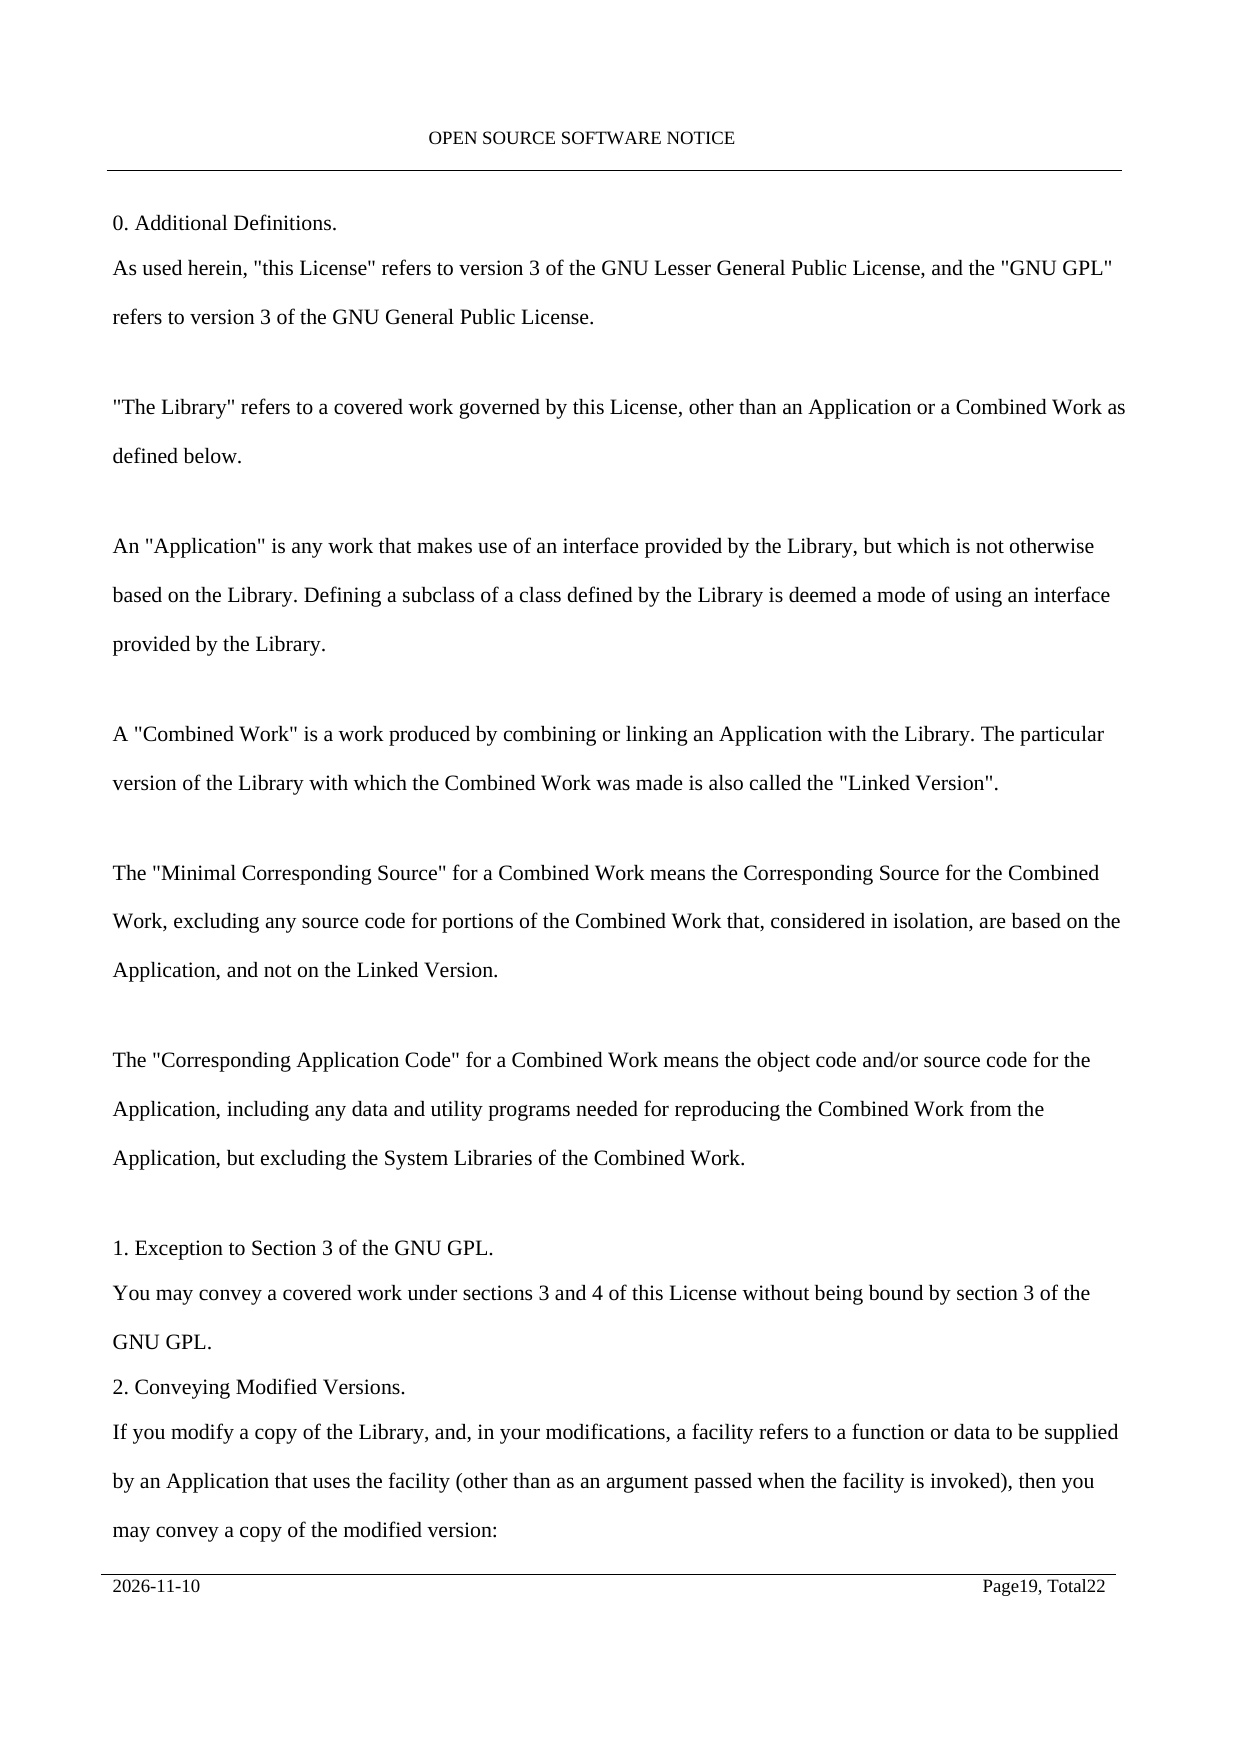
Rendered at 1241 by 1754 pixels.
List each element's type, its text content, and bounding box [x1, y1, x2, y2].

text The "Minimal Corresponding Source" for a Combined Work means the Corresponding Source for the Combined Work, excluding any source code for portions of the Combined Work that, considered in isolation, are based on the Application, and not on the Linked Version. [112, 856, 1128, 986]
text An "Application" is any work that makes use of an interface provided by the Library, but which is not otherwise based on the Library. Defining a subclass of a class defined by the Library is deemed a mode of using an interface provided by the Library. [112, 529, 1128, 659]
text As used herein, "this License" refers to version 3 of the GNU Lesser General Public License, and the "GNU GPL" refers to version 3 of the GNU General Public License. [112, 251, 1128, 333]
text "The Library" refers to a covered work governed by this License, other than an Application or a Combined Work as defined below. [112, 390, 1128, 472]
text 0. Additional Definitions. [112, 206, 1128, 239]
text A "Combined Work" is a work produced by combining or linking an Application with the Library. The particular version of the Library with which the Combined Work was made is also called the "Linked Version". [112, 717, 1128, 798]
text If you modify a copy of the Library, and, in your modifications, a facility refers to a function or data to be supplied by an Application that uses the facility (other than as an argument passed when the facility is invoked), then you may convey a copy of the modified version: [112, 1416, 1128, 1546]
text 1. Exception to Section 3 of the GNU GPL. [112, 1231, 1128, 1264]
text The "Corresponding Application Code" for a Combined Work means the object code and/or source code for the Application, including any data and utility programs needed for reproducing the Combined Work from the Application, but excluding the System Libraries of the Combined Work. [112, 1044, 1128, 1174]
text You may convey a covered work under sections 3 and 4 of this License without being bound by section 3 of the GNU GPL. [112, 1277, 1128, 1358]
text 2. Conveying Modified Versions. [112, 1370, 1128, 1403]
